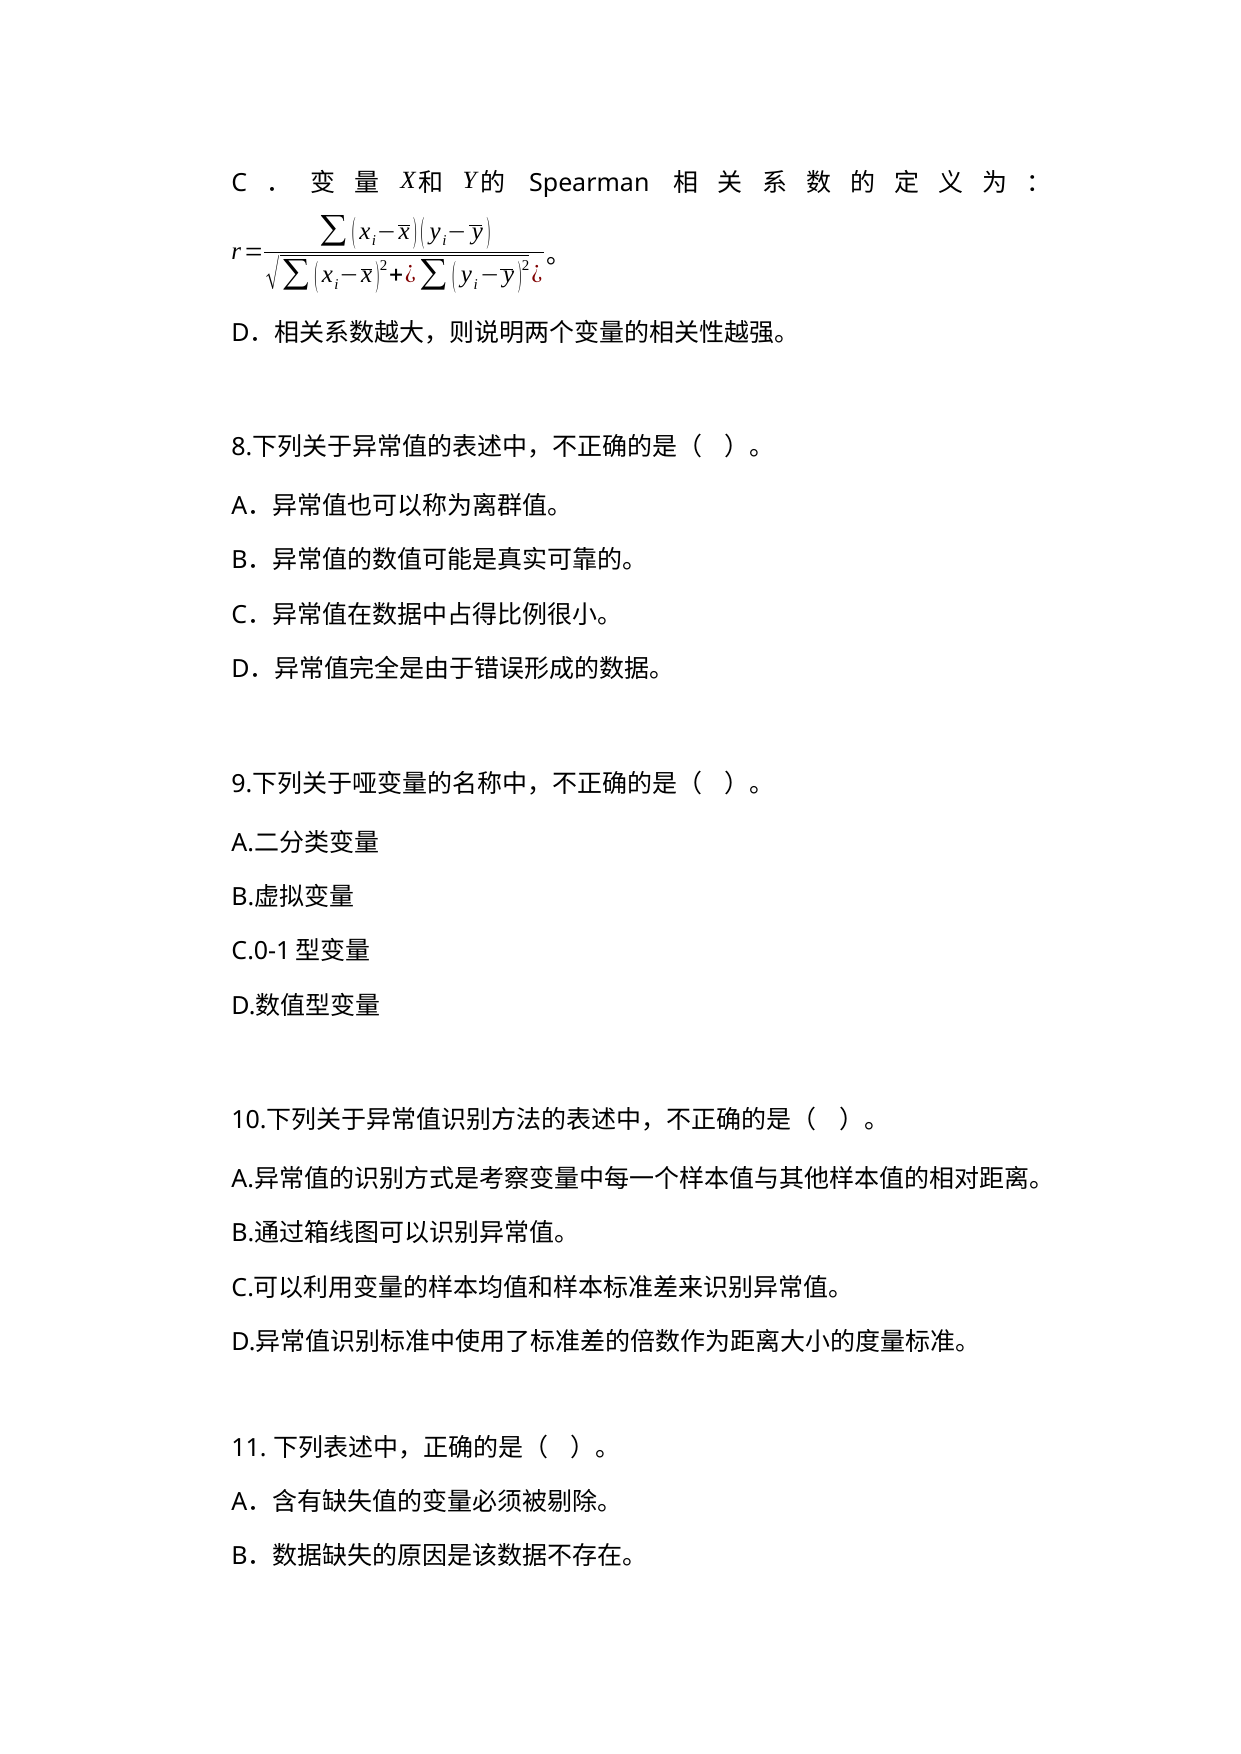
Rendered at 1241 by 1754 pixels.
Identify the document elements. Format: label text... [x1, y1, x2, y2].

list D．相关系数越大，则说明两个变量的相关性越强。 [231, 312, 1053, 348]
list A.异常值的识别方式是考察变量中每一个样本值与其他样本值的相对距离。 [231, 1158, 1053, 1195]
list 8.下列关于异常值的表述中，不正确的是（ ）。 [231, 418, 1053, 463]
text 9.下列关于哑变量的名称中，不正确的是（ ）。 [187, 754, 1053, 799]
text B．数据缺失的原因是该数据不存在。 [187, 1536, 1053, 1572]
list A．异常值也可以称为离群值。 [231, 486, 1053, 522]
list C．变量和的Spearman相关系数的定义为：。 [231, 162, 1053, 294]
list D.异常值识别标准中使用了标准差的倍数作为距离大小的度量标准。 [231, 1322, 1053, 1358]
text 11. 下列表述中，正确的是（ ）。 [187, 1427, 1053, 1463]
list 10.下列关于异常值识别方法的表述中，不正确的是（ ）。 [231, 1091, 1053, 1136]
text C.0-1型变量 [187, 931, 1053, 967]
list D．异常值完全是由于错误形成的数据。 [231, 649, 1053, 685]
list C．异常值在数据中占得比例很小。 [231, 594, 1053, 631]
text B.虚拟变量 [187, 876, 1053, 913]
text A.二分类变量 [187, 822, 1053, 858]
list B．异常值的数值可能是真实可靠的。 [231, 540, 1053, 576]
list C.可以利用变量的样本均值和样本标准差来识别异常值。 [231, 1267, 1053, 1303]
text A．含有缺失值的变量必须被剔除。 [187, 1481, 1053, 1518]
list B.通过箱线图可以识别异常值。 [231, 1213, 1053, 1249]
text D.数值型变量 [187, 985, 1053, 1021]
